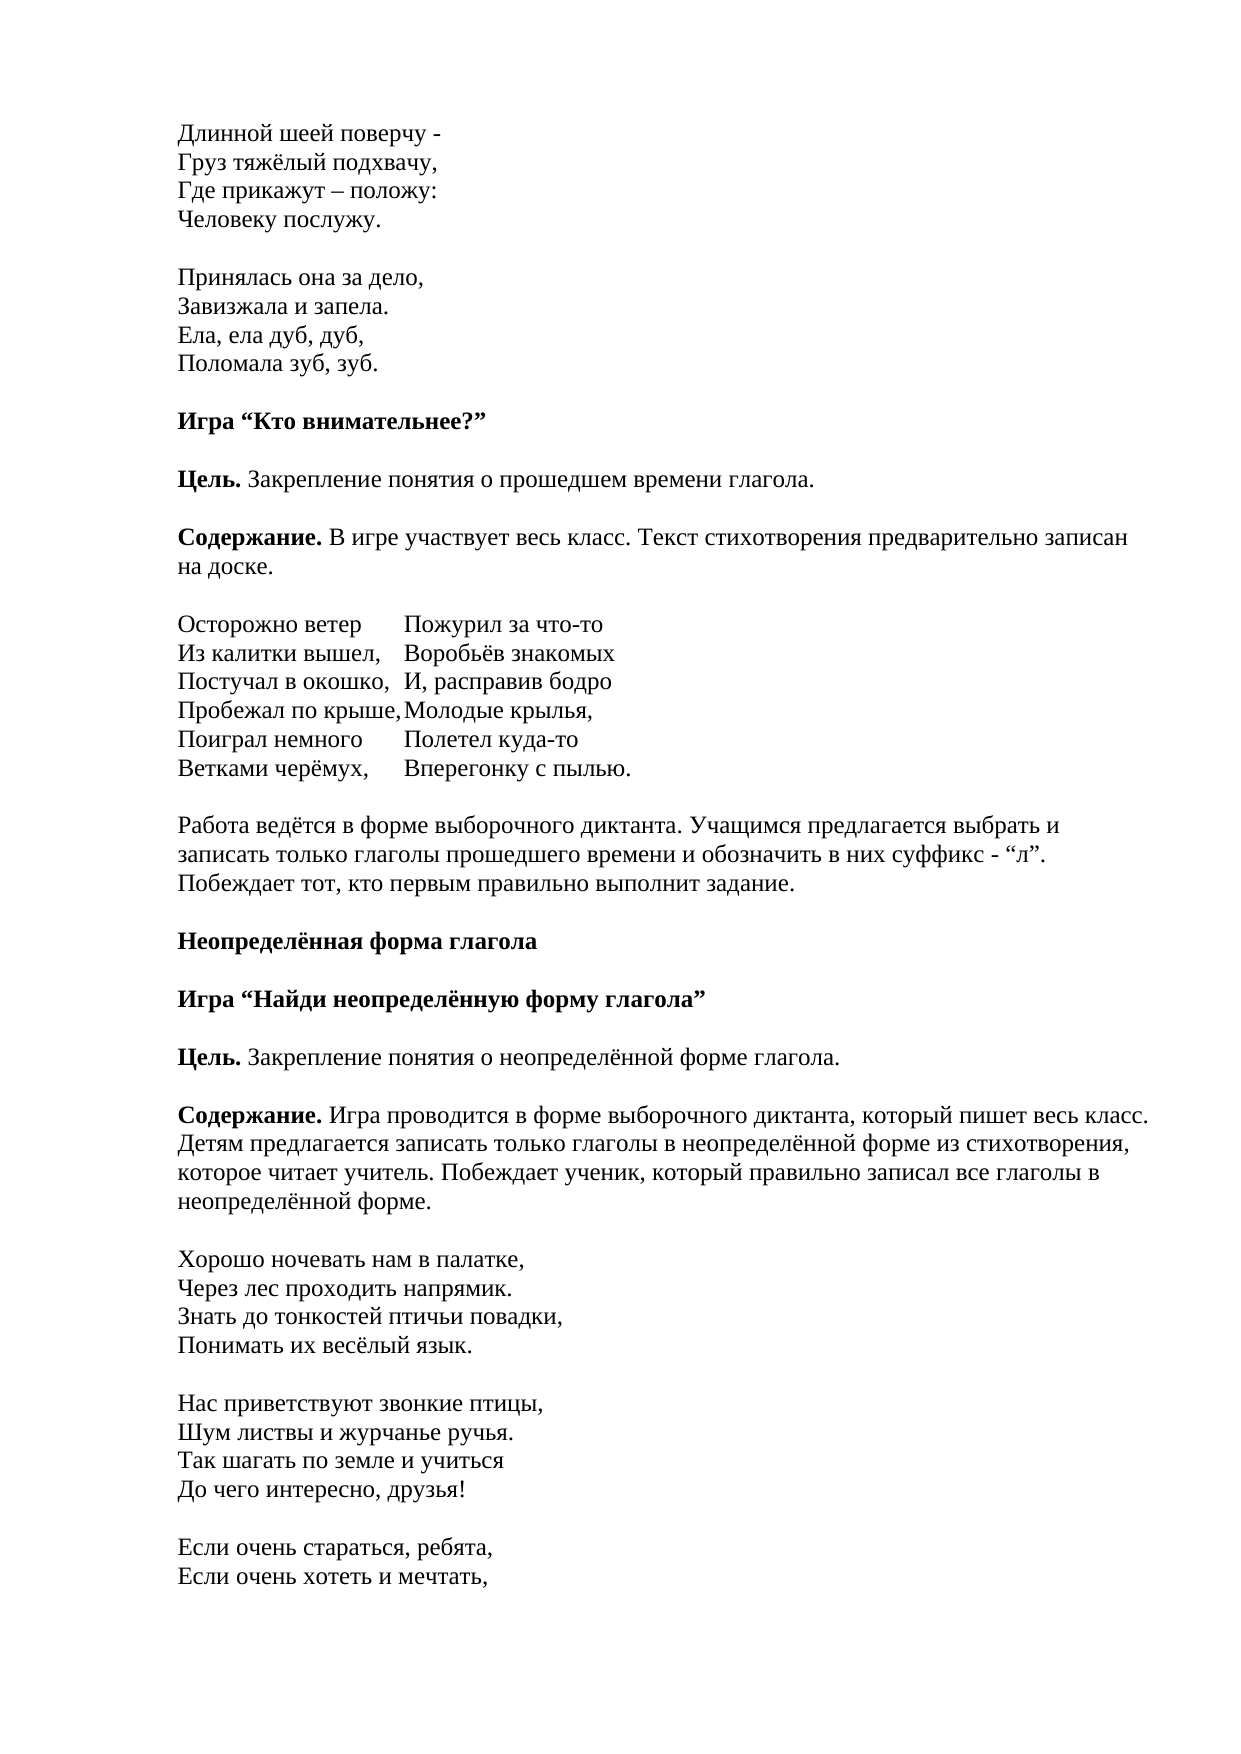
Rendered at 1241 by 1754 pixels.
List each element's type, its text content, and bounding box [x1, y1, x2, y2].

text Игра “Кто внимательнее?” [177, 406, 1152, 435]
table_cell Вперегонку с пылью. [404, 753, 634, 781]
text Игра “Найди неопределённую форму глагола” [177, 984, 1152, 1013]
table_header Пожурил за что-то [404, 609, 634, 638]
text Цель. Закрепление понятия о неопределённой форме глагола. [177, 1042, 1152, 1071]
table_cell Полетел куда-то [404, 724, 634, 753]
text Нас приветствуют звонкие птицы, Шум листвы и журчанье ручья. Так шагать по земле и учиться До чего интересно, друзья! [177, 1388, 1152, 1503]
text Длинной шеей поверчу - Груз тяжёлый подхвачу, Где прикажут – положу: Человеку послужу. [177, 118, 1152, 233]
table_cell Пробежал по крыше, [177, 695, 403, 724]
text Хорошо ночевать нам в палатке, Через лес проходить напрямик. Знать до тонкостей птичьи повадки, Понимать их весёлый язык. [177, 1244, 1152, 1359]
table_cell Из калитки вышел, [177, 638, 403, 666]
text Цель. Закрепление понятия о прошедшем времени глагола. [177, 464, 1152, 493]
table_cell Постучал в окошко, [177, 666, 403, 695]
table_cell И, расправив бодро [404, 666, 634, 695]
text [177, 1532, 1152, 1590]
text Содержание. В игре участвует весь класс. Текст стихотворения предварительно записан на доске. [177, 522, 1152, 580]
table_cell Ветками черёмух, [177, 753, 403, 781]
table_cell Поиграл немного [177, 724, 403, 753]
text Принялась она за дело, Завизжала и запела. Ела, ела дуб, дуб, Поломала зуб, зуб. [177, 262, 1152, 377]
text Неопределённая форма глагола [177, 926, 1152, 955]
table_cell Воробьёв знакомых [404, 638, 634, 666]
table_cell Молодые крылья, [404, 695, 634, 724]
text Работа ведётся в форме выборочного диктанта. Учащимся предлагается выбрать и записать только глаголы прошедшего времени и обозначить в них суффикс - “л”. Побеждает тот, кто первым правильно выполнит задание. [177, 811, 1152, 897]
table_header Осторожно ветер [177, 609, 403, 638]
text Содержание. Игра проводится в форме выборочного диктанта, который пишет весь класс. Детям предлагается записать только глаголы в неопределённой форме из стихотворения, которое читает учитель. Побеждает ученик, который правильно записал все глаголы в неопределённой форме. [177, 1100, 1152, 1215]
